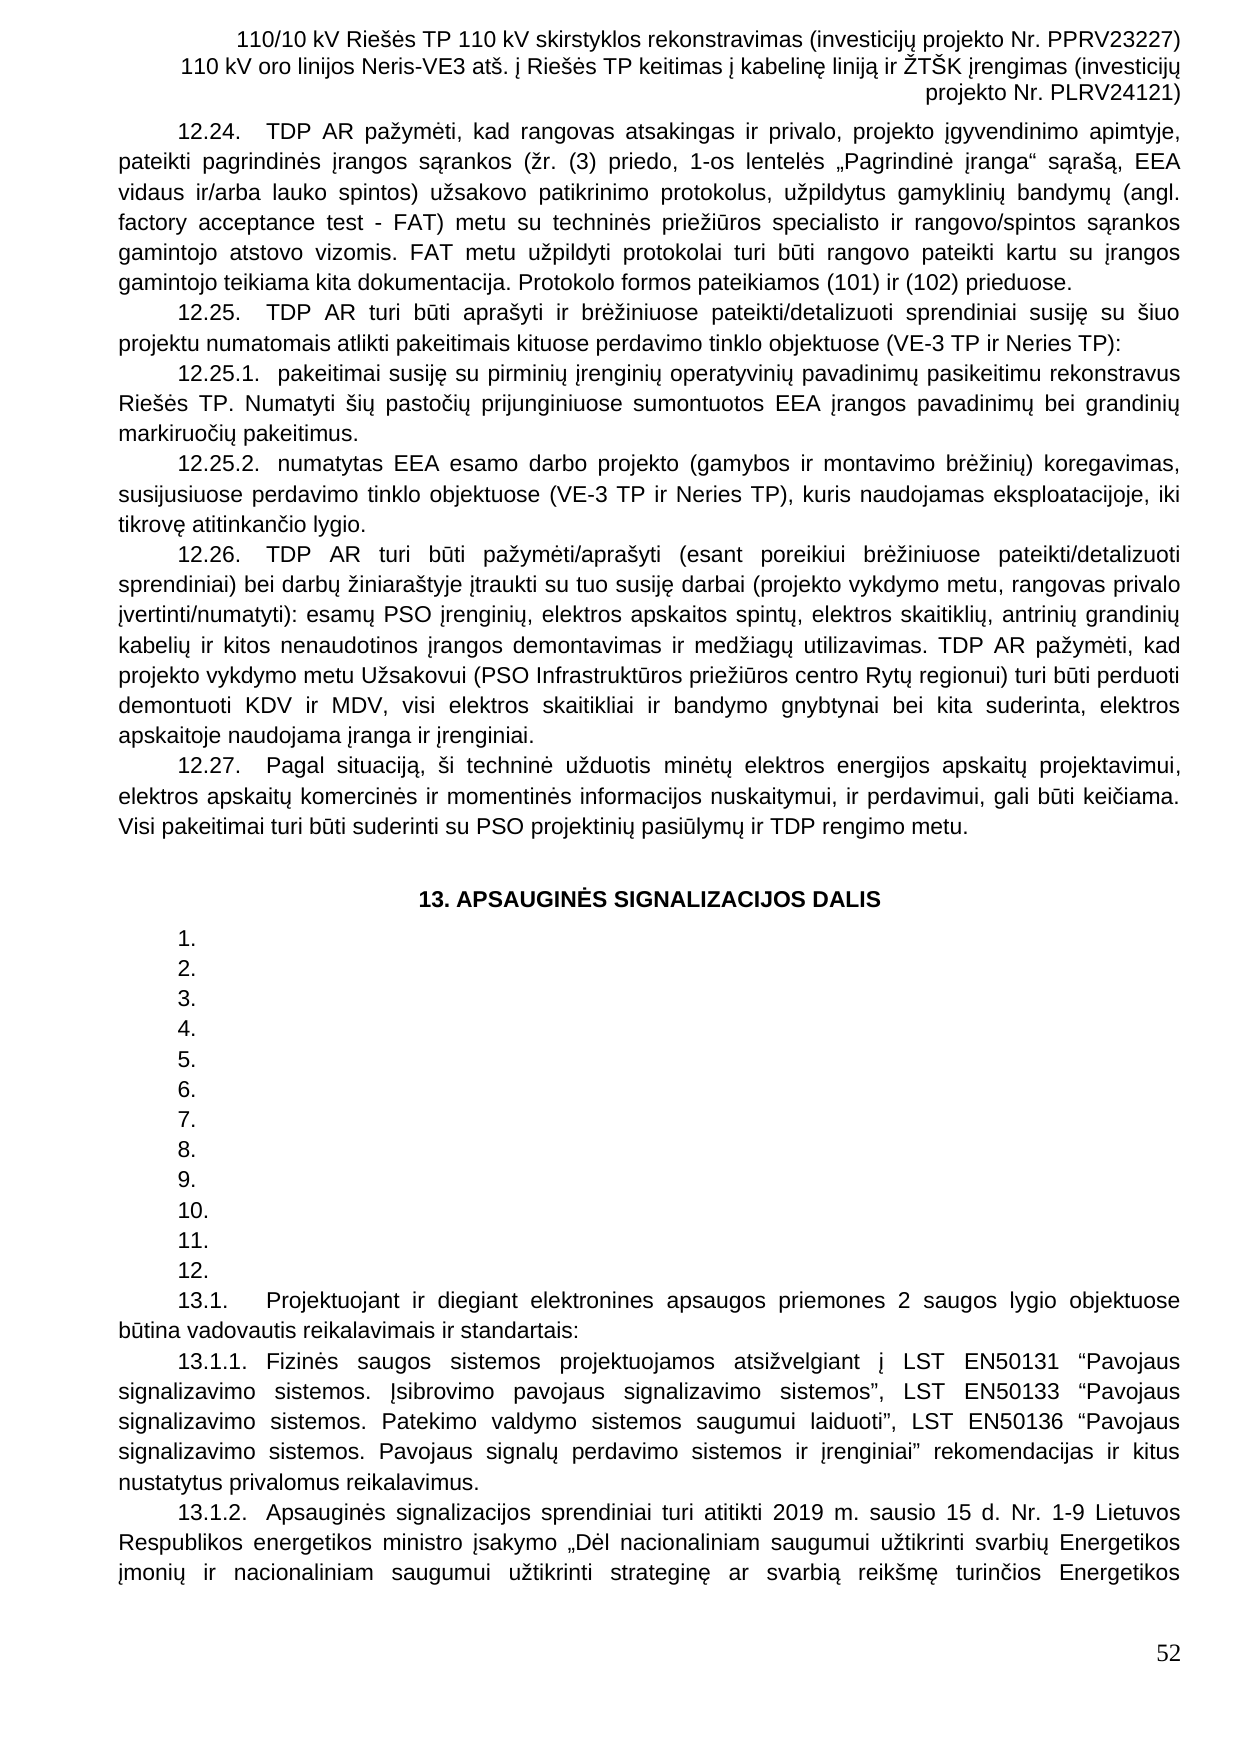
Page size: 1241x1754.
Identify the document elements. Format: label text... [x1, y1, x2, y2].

subtitle APSAUGINĖS SIGNALIZACIJOS DALIS [118, 886, 1181, 912]
list TDP AR turi būti aprašyti ir brėžiniuose pateikti/detalizuoti sprendiniai susiję su šiuo projektu numatomais atlikti pakeitimais kituose perdavimo tinklo objektuose (VE-3 TP ir Neries TP): [118, 299, 1181, 356]
list TDP AR turi būti pažymėti/aprašyti (esant poreikiui brėžiniuose pateikti/detalizuoti sprendiniai) bei darbų žiniaraštyje įtraukti su tuo susiję darbai (projekto vykdymo metu, rangovas privalo įvertinti/numatyti): esamų PSO įrenginių, elektros apskaitos spintų, elektros skaitiklių, antrinių grandinių kabelių ir kitos nenaudotinos įrangos demontavimas ir medžiagų utilizavimas. TDP AR pažymėti, kad projekto vykdymo metu Užsakovui (PSO Infrastruktūros priežiūros centro Rytų regionui) turi būti perduoti demontuoti KDV ir MDV, visi elektros skaitikliai ir bandymo gnybtynai bei kita suderinta, elektros apskaitoje naudojama įranga ir įrenginiai. [118, 541, 1181, 749]
list Projektuojant ir diegiant elektronines apsaugos priemones 2 saugos lygio objektuose būtina vadovautis reikalavimais ir standartais: [118, 1287, 1181, 1344]
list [118, 1499, 1181, 1585]
list Pagal situaciją, ši techninė užduotis minėtų elektros energijos apskaitų projektavimui, elektros apskaitų komercinės ir momentinės informacijos nuskaitymui, ir perdavimui, gali būti keičiama. Visi pakeitimai turi būti suderinti su PSO projektinių pasiūlymų ir TDP rengimo metu. [118, 752, 1181, 839]
list pakeitimai susiję su pirminių įrenginių operatyvinių pavadinimų pasikeitimu rekonstravus Riešės TP. Numatyti šių pastočių prijunginiuose sumontuotos EEA įrangos pavadinimų bei grandinių markiruočių pakeitimus. [118, 360, 1181, 447]
list Fizinės saugos sistemos projektuojamos atsižvelgiant į LST EN50131 “Pavojaus signalizavimo sistemos. Įsibrovimo pavojaus signalizavimo sistemos”, LST EN50133 “Pavojaus signalizavimo sistemos. Patekimo valdymo sistemos saugumui laiduoti”, LST EN50136 “Pavojaus signalizavimo sistemos. Pavojaus signalų perdavimo sistemos ir įrenginiai” rekomendacijas ir kitus nustatytus privalomus reikalavimus. [118, 1348, 1181, 1495]
list TDP AR pažymėti, kad rangovas atsakingas ir privalo, projekto įgyvendinimo apimtyje, pateikti pagrindinės įrangos sąrankos (žr. priedo, 1-os lentelės „Pagrindinė įranga“ sąrašą, EEA vidaus ir/arba lauko spintos) užsakovo patikrinimo protokolus, užpildytus gamyklinių bandymų (angl. factory acceptance test - FAT) metu su techninės priežiūros specialisto ir rangovo/spintos sąrankos gamintojo atstovo vizomis. FAT metu užpildyti protokolai turi būti rangovo pateikti kartu su įrangos gamintojo teikiama kita dokumentacija. Protokolo formos pateikiamos ir prieduose. [118, 118, 1181, 296]
list numatytas EEA esamo darbo projekto (gamybos ir montavimo brėžinių) koregavimas, susijusiuose perdavimo tinklo objektuose (VE-3 TP ir Neries TP), kuris naudojamas eksploatacijoje, iki tikrovę atitinkančio lygio. [118, 450, 1181, 537]
